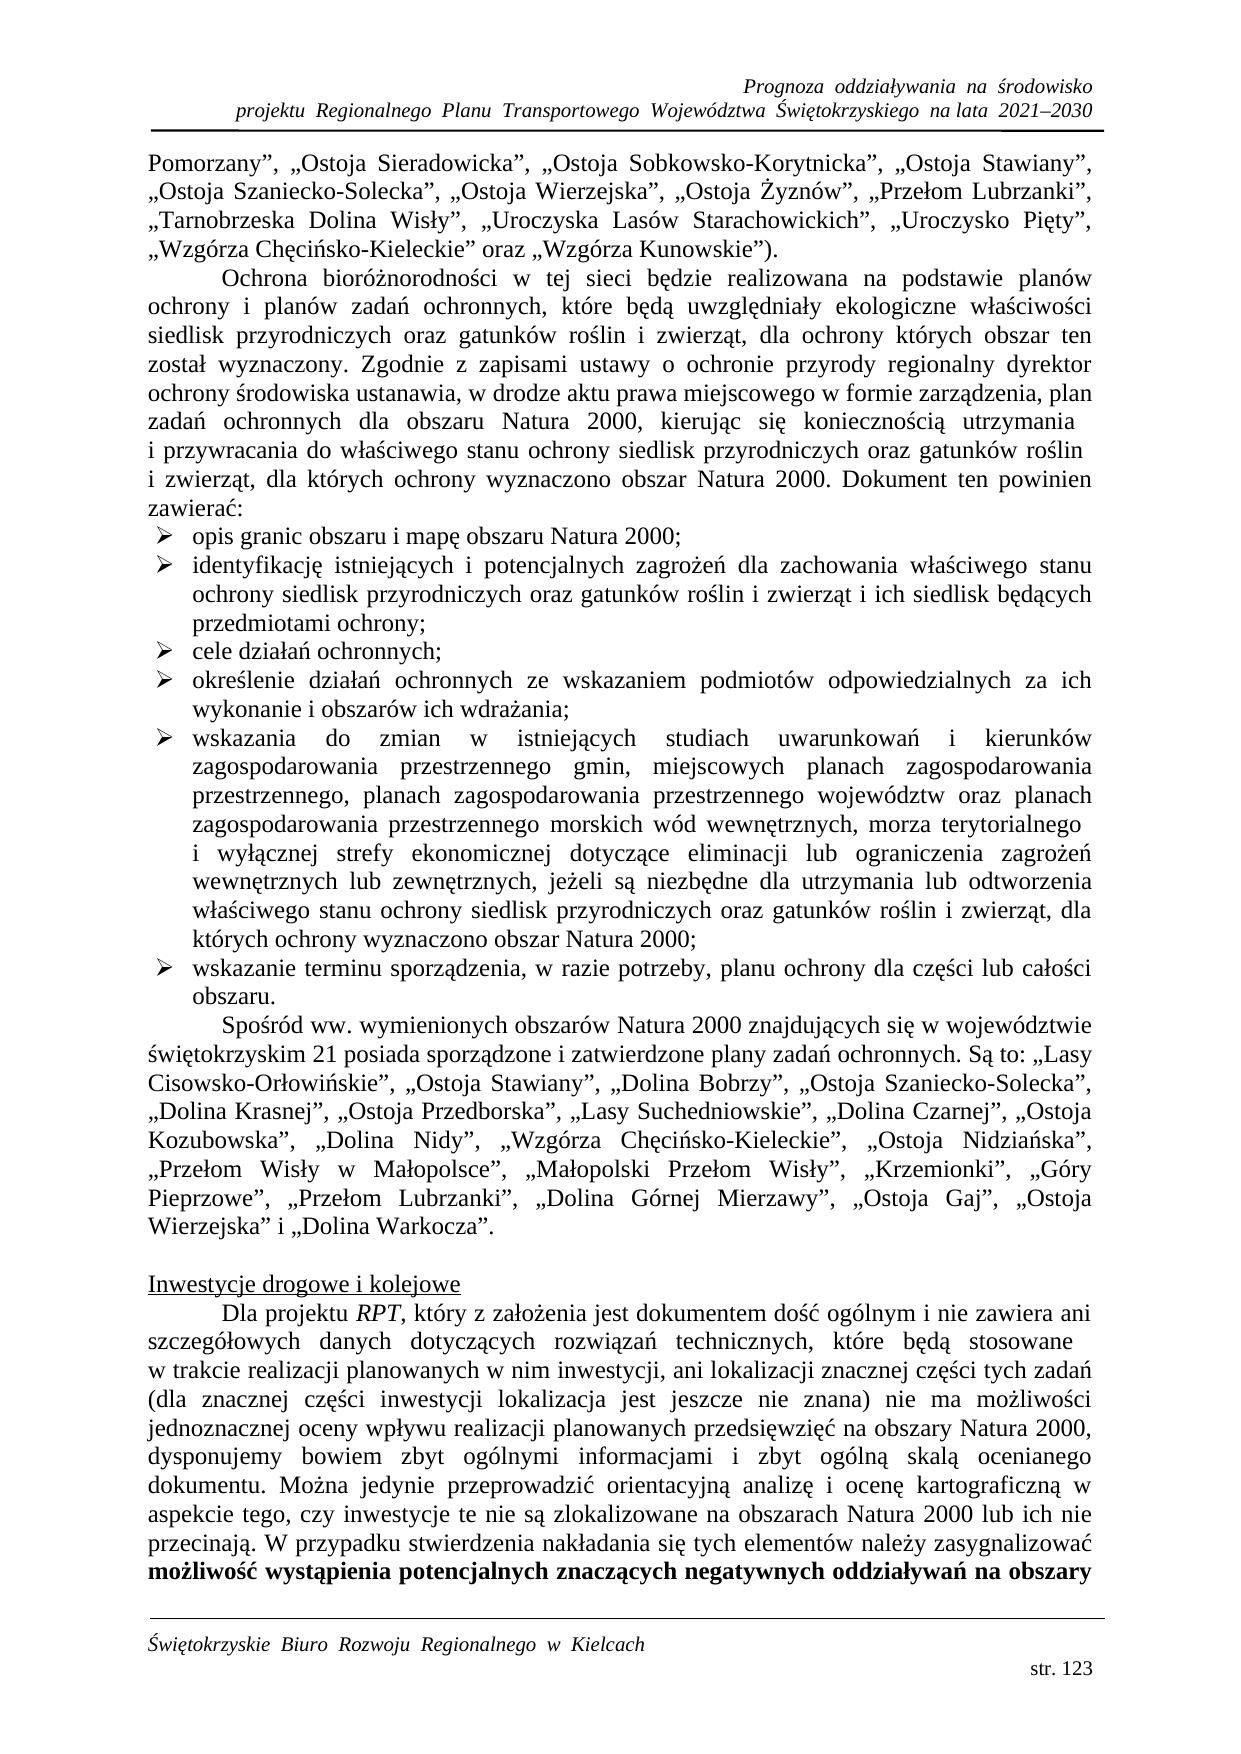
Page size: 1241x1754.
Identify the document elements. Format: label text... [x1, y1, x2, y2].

list określenie działań ochronnych ze wskazaniem podmiotów odpowiedzialnych za ich wykonanie i obszarów ich wdrażania; [154, 665, 1093, 723]
list wskazania do zmian w istniejących studiach uwarunkowań i kierunków zagospodarowania przestrzennego gmin, miejscowych planach zagospodarowania przestrzennego, planach zagospodarowania przestrzennego województw oraz planach zagospodarowania przestrzennego morskich wód wewnętrznych, morza terytorialnego i wyłącznej strefy ekonomicznej dotyczące eliminacji lub ograniczenia zagrożeń wewnętrznych lub zewnętrznych, jeżeli są niezbędne dla utrzymania lub odtworzenia właściwego stanu ochrony siedlisk przyrodniczych oraz gatunków roślin i zwierząt, dla których ochrony wyznaczono obszar Natura 2000; [154, 723, 1093, 953]
list identyfikację istniejących i potencjalnych zagrożeń dla zachowania właściwego stanu ochrony siedlisk przyrodniczych oraz gatunków roślin i zwierząt i ich siedlisk będących przedmiotami ochrony; [154, 550, 1093, 636]
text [148, 148, 1093, 263]
text Inwestycje drogowe i kolejowe [148, 1269, 1093, 1298]
text Spośród ww. wymienionych obszarów Natura 2000 znajdujących się w województwie świętokrzyskim 21 posiada sporządzone i zatwierdzone plany zadań ochronnych. Są to: „Lasy Cisowsko-Orłowińskie”, „Ostoja Stawiany”, „Dolina Bobrzy”, „Ostoja Szaniecko-Solecka”, „Dolina Krasnej”, „Ostoja Przedborska”, „Lasy Suchedniowskie”, „Dolina Czarnej”, „Ostoja Kozubowska”, „Dolina Nidy”, „Wzgórza Chęcińsko-Kieleckie”, „Ostoja Nidziańska”, „Przełom Wisły w Małopolsce”, „Małopolski Przełom Wisły”, „Krzemionki”, „Góry Pieprzowe”, „Przełom Lubrzanki”, „Dolina Górnej Mierzawy”, „Ostoja Gaj”, „Ostoja Wierzejska” i „Dolina Warkocza”. [148, 1010, 1093, 1240]
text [148, 1298, 1093, 1585]
list opis granic obszaru i mapę obszaru Natura 2000; [154, 521, 1093, 550]
text Ochrona bioróżnorodności w tej sieci będzie realizowana na podstawie planów ochrony i planów zadań ochronnych, które będą uwzględniały ekologiczne właściwości siedlisk przyrodniczych oraz gatunków roślin i zwierząt, dla ochrony których obszar ten został wyznaczony. Zgodnie z zapisami ustawy o ochronie przyrody regionalny dyrektor ochrony środowiska ustanawia, w drodze aktu prawa miejscowego w formie zarządzenia, plan zadań ochronnych dla obszaru Natura 2000, kierując się koniecznością utrzymania i przywracania do właściwego stanu ochrony siedlisk przyrodniczych oraz gatunków roślin i zwierząt, dla których ochrony wyznaczono obszar Natura 2000. Dokument ten powinien zawierać: [148, 263, 1093, 521]
list cele działań ochronnych; [154, 636, 1093, 665]
list wskazanie terminu sporządzenia, w razie potrzeby, planu ochrony dla części lub całości obszaru. [154, 953, 1093, 1010]
